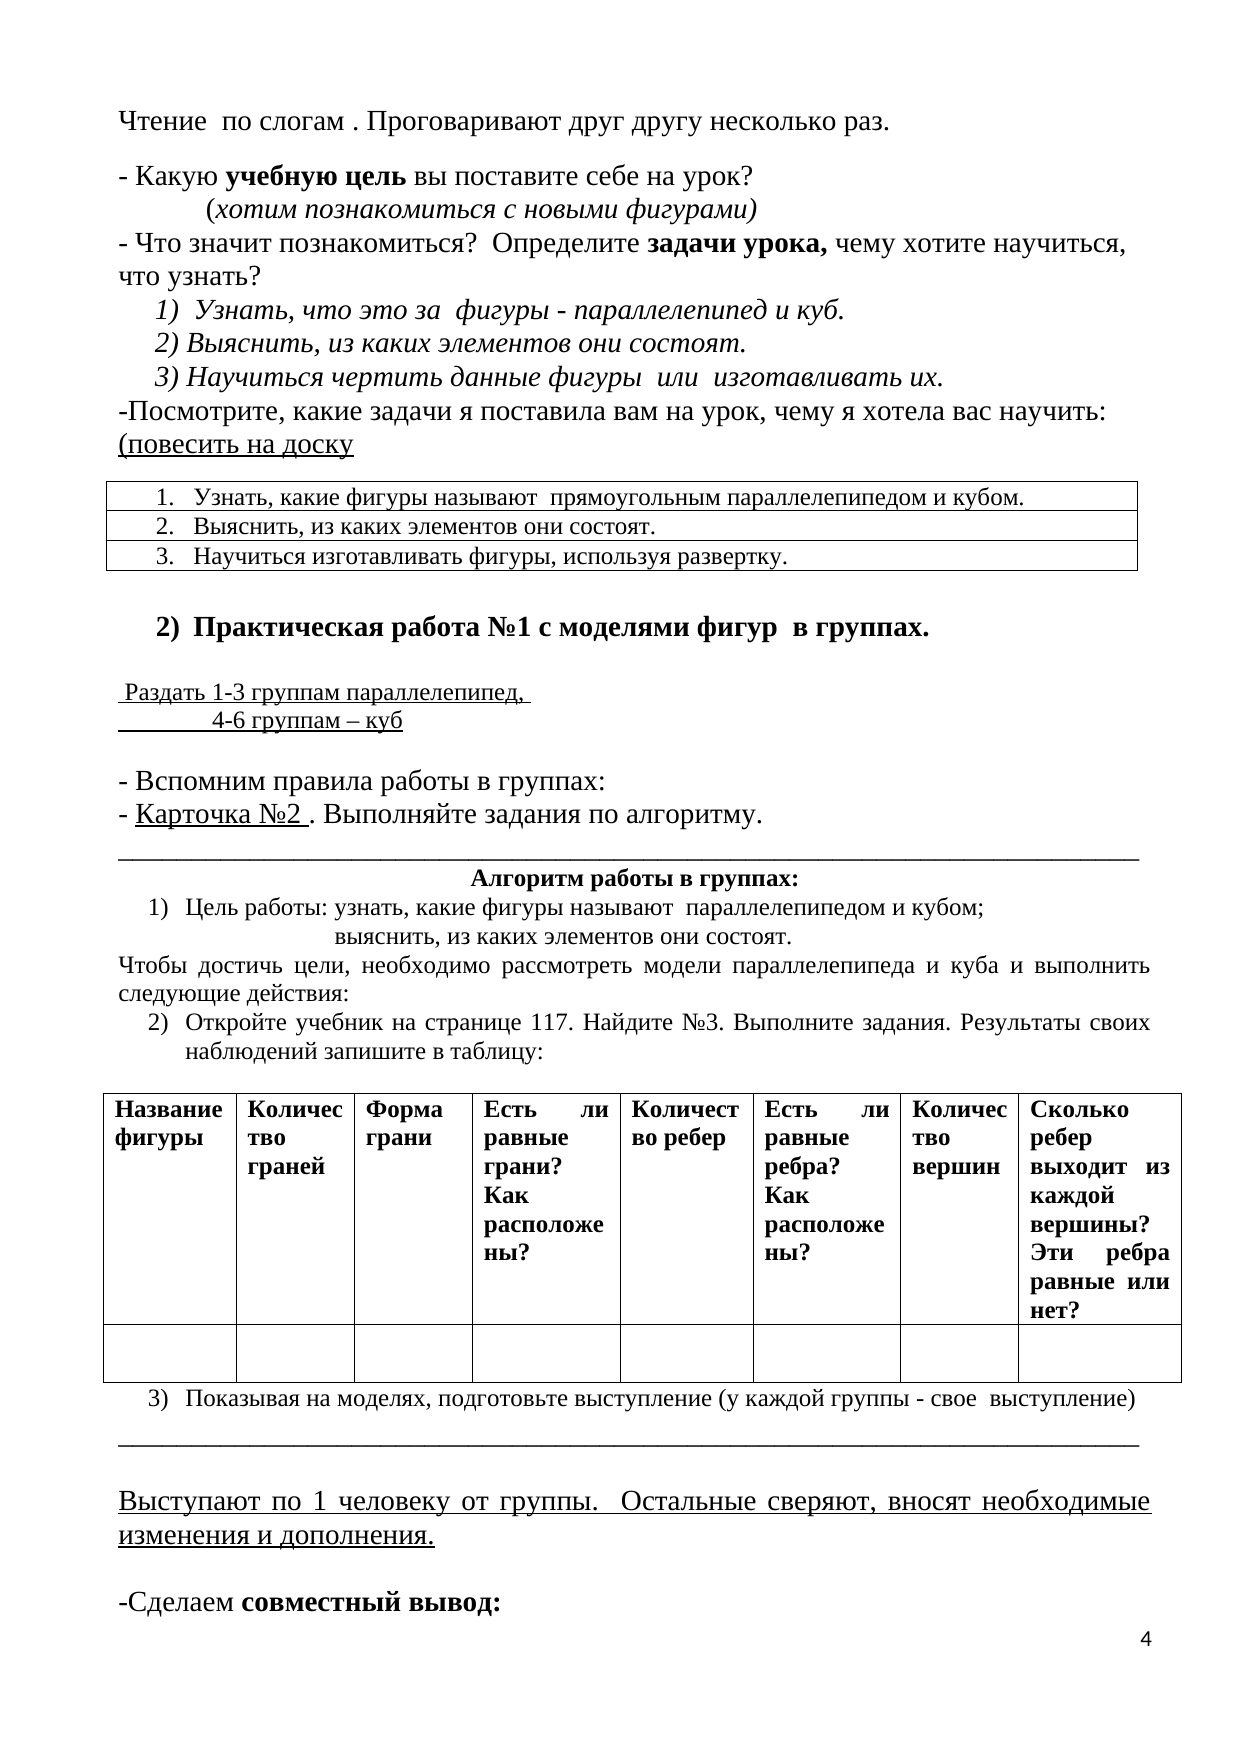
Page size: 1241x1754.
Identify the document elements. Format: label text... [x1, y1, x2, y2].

text Выступают по 1 человеку от группы. Остальные сверяют, вносят необходимые изменения и дополнения. [118, 1514, 1152, 1551]
table_header Сколько ребер выходит из каждой вершины? Эти ребра равные или нет? [1019, 1094, 1181, 1324]
text ______________________________________________________________________ [118, 1416, 1152, 1450]
text (повесить на доску [118, 426, 1152, 460]
table_cell [237, 1325, 354, 1382]
text - Вспомним правила работы в группах: [118, 763, 1152, 796]
table_header Есть ли равные грани? Как расположены? [473, 1094, 620, 1324]
table_header Количество граней [237, 1094, 354, 1324]
table_cell [355, 1325, 472, 1382]
table_header Название фигуры [104, 1094, 236, 1324]
text - Что значит познакомиться? Определите задачи урока, чему хотите научиться, что узнать? [118, 225, 1152, 292]
table_cell [104, 1325, 236, 1382]
text - Какую учебную цель вы поставите себе на урок? [118, 158, 1152, 191]
text Чтобы достичь цели, необходимо рассмотреть модели параллелепипеда и куба и выполнить следующие действия: [118, 950, 1152, 1007]
table_header Количество ребер [621, 1094, 753, 1324]
table_header Форма грани [355, 1094, 472, 1324]
text 2) Выяснить, из каких элементов они состоят. [118, 326, 1152, 359]
text 4-6 группам – куб [118, 705, 1152, 734]
text 3) Научиться чертить данные фигуры или изготавливать их. [118, 359, 1152, 393]
table_cell Научиться изготавливать фигуры, используя развертку. [107, 541, 1137, 570]
table_header Узнать, какие фигуры называют прямоугольным параллелепипедом и кубом. [107, 482, 1137, 510]
table_cell [1019, 1325, 1181, 1382]
table_header Есть ли равные ребра? Как расположены? [754, 1094, 900, 1324]
table_header Количество вершин [901, 1094, 1018, 1324]
text Раздать 1-3 группам параллелепипед, [118, 677, 1152, 705]
text -Посмотрите, какие задачи я поставила вам на урок, чему я хотела вас научить: [118, 393, 1152, 426]
table_cell [754, 1325, 900, 1382]
table_cell [621, 1325, 753, 1382]
text выяснить, из каких элементов они состоят. [118, 921, 1152, 950]
text 1) Узнать, что это за фигуры - параллелепипед и куб. [118, 292, 1152, 326]
table_cell [901, 1325, 1018, 1382]
table_cell [473, 1325, 620, 1382]
text Чтение по слогам . Проговаривают друг другу несколько раз. [118, 103, 1152, 137]
text Выступают по 1 человеку от группы. Остальные сверяют, вносят необходимые изменения и дополнения. [118, 1483, 1152, 1513]
list Практическая работа №1 с моделями фигур в группах. [156, 609, 1152, 643]
text - Карточка №2 . Выполняйте задания по алгоритму. [118, 796, 1152, 830]
text -Сделаем совместный вывод: [118, 1584, 1152, 1618]
text Алгоритм работы в группах: [118, 863, 1152, 892]
table_cell Выяснить, из каких элементов они состоят. [107, 511, 1137, 540]
text (хотим познакомиться с новыми фигурами) [118, 191, 1152, 225]
list Показывая на моделях, подготовьте выступление (у каждой группы - свое выступление) [148, 1383, 1152, 1412]
list Цель работы: узнать, какие фигуры называют параллелепипедом и кубом; [148, 892, 1152, 921]
list Откройте учебник на странице 117. Найдите №3. Выполните задания. Результаты своих наблюдений запишите в таблицу: [148, 1007, 1152, 1065]
text ______________________________________________________________________ [118, 830, 1152, 863]
